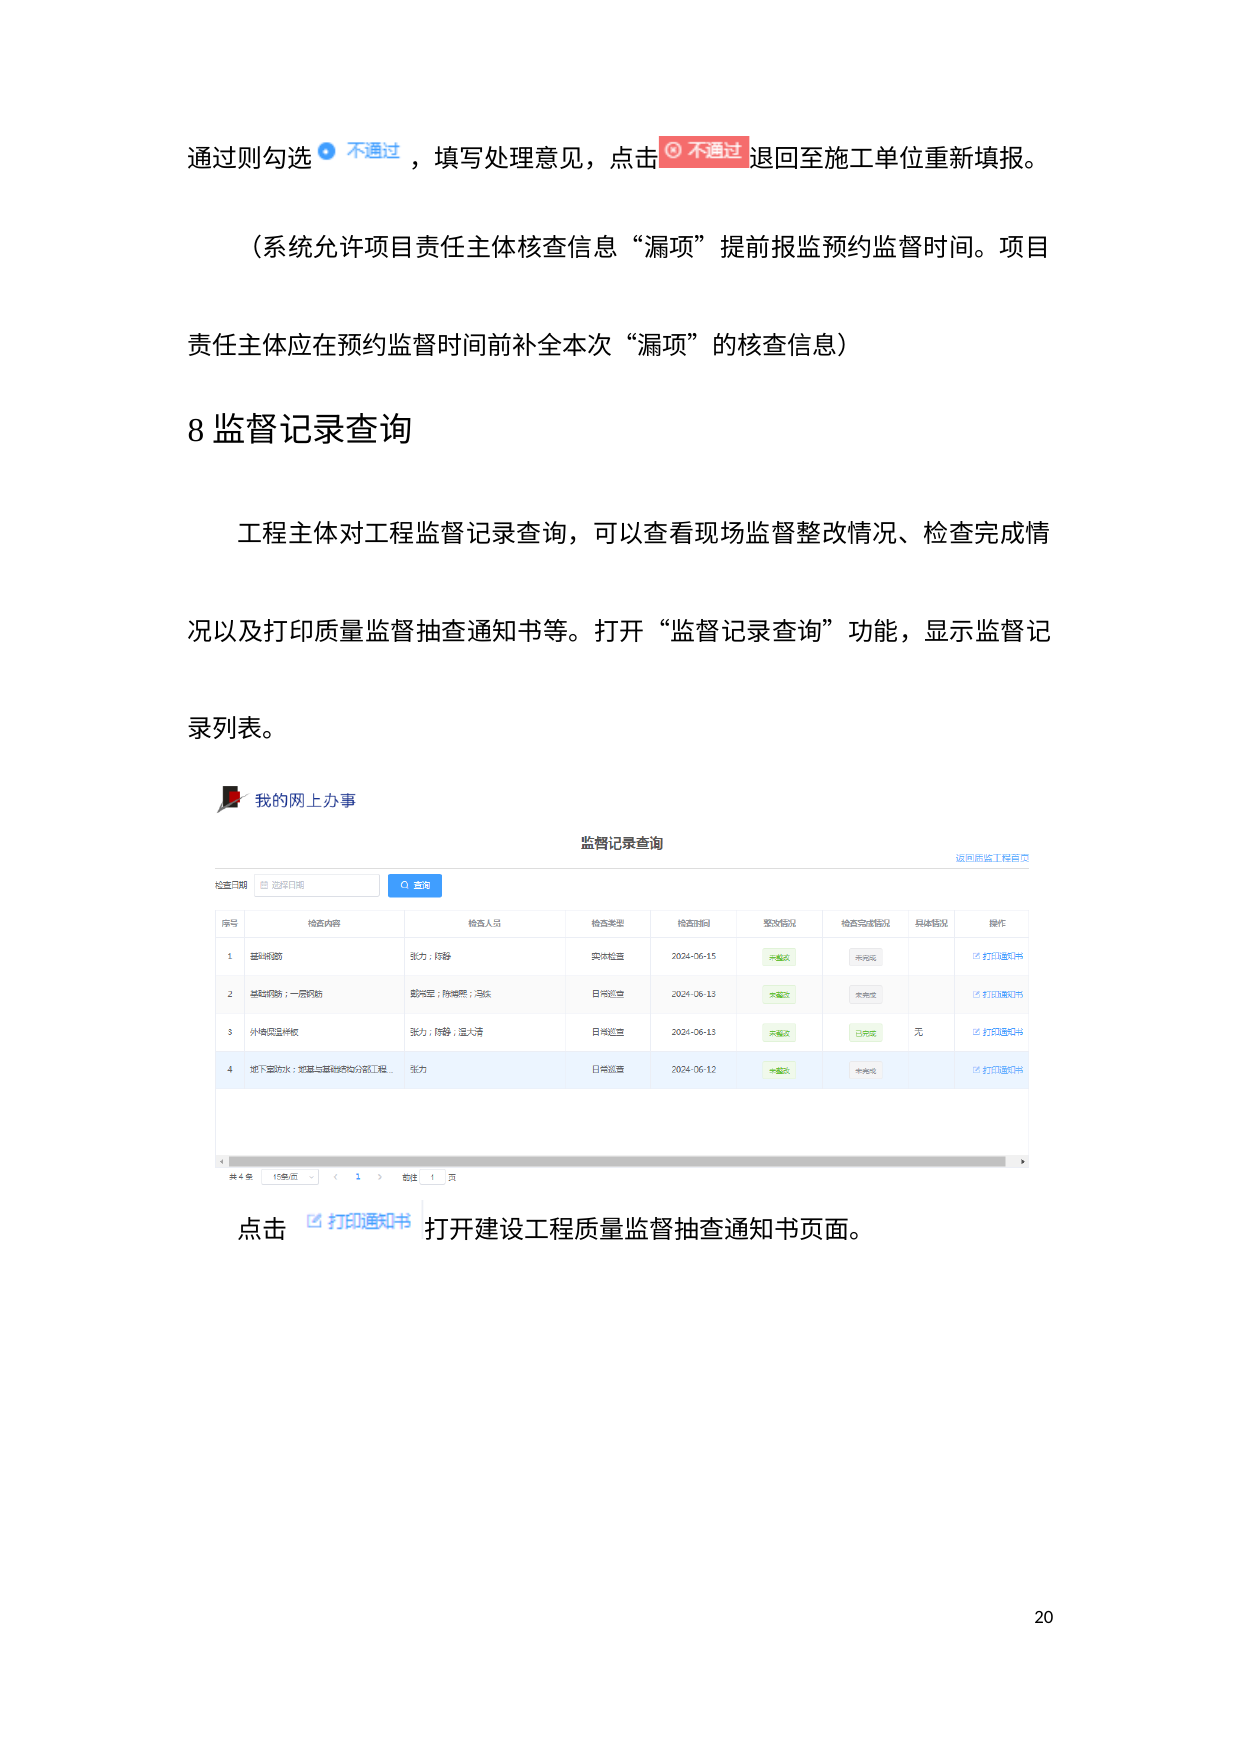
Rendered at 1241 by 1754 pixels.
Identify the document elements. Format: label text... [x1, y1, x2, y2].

picture [312, 130, 409, 168]
picture [287, 1200, 425, 1239]
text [187, 130, 1053, 195]
subtitle 监督记录查询 [187, 394, 1053, 459]
text 工程主体对工程监督记录查询，可以查看现场监督整改情况、检查完成情况以及打印质量监督抽查通知书等。打开“监督记录查询”功能，显示监督记录列表。 [187, 499, 1053, 759]
picture [658, 136, 750, 168]
text 点击打开建设工程质量监督抽查通知书页面。 [187, 1200, 1053, 1265]
text （系统允许项目责任主体核查信息“漏项”提前报监预约监督时间。项目责任主体应在预约监督时间前补全本次“漏项”的核查信息） [187, 213, 1053, 376]
picture [187, 777, 1053, 1186]
